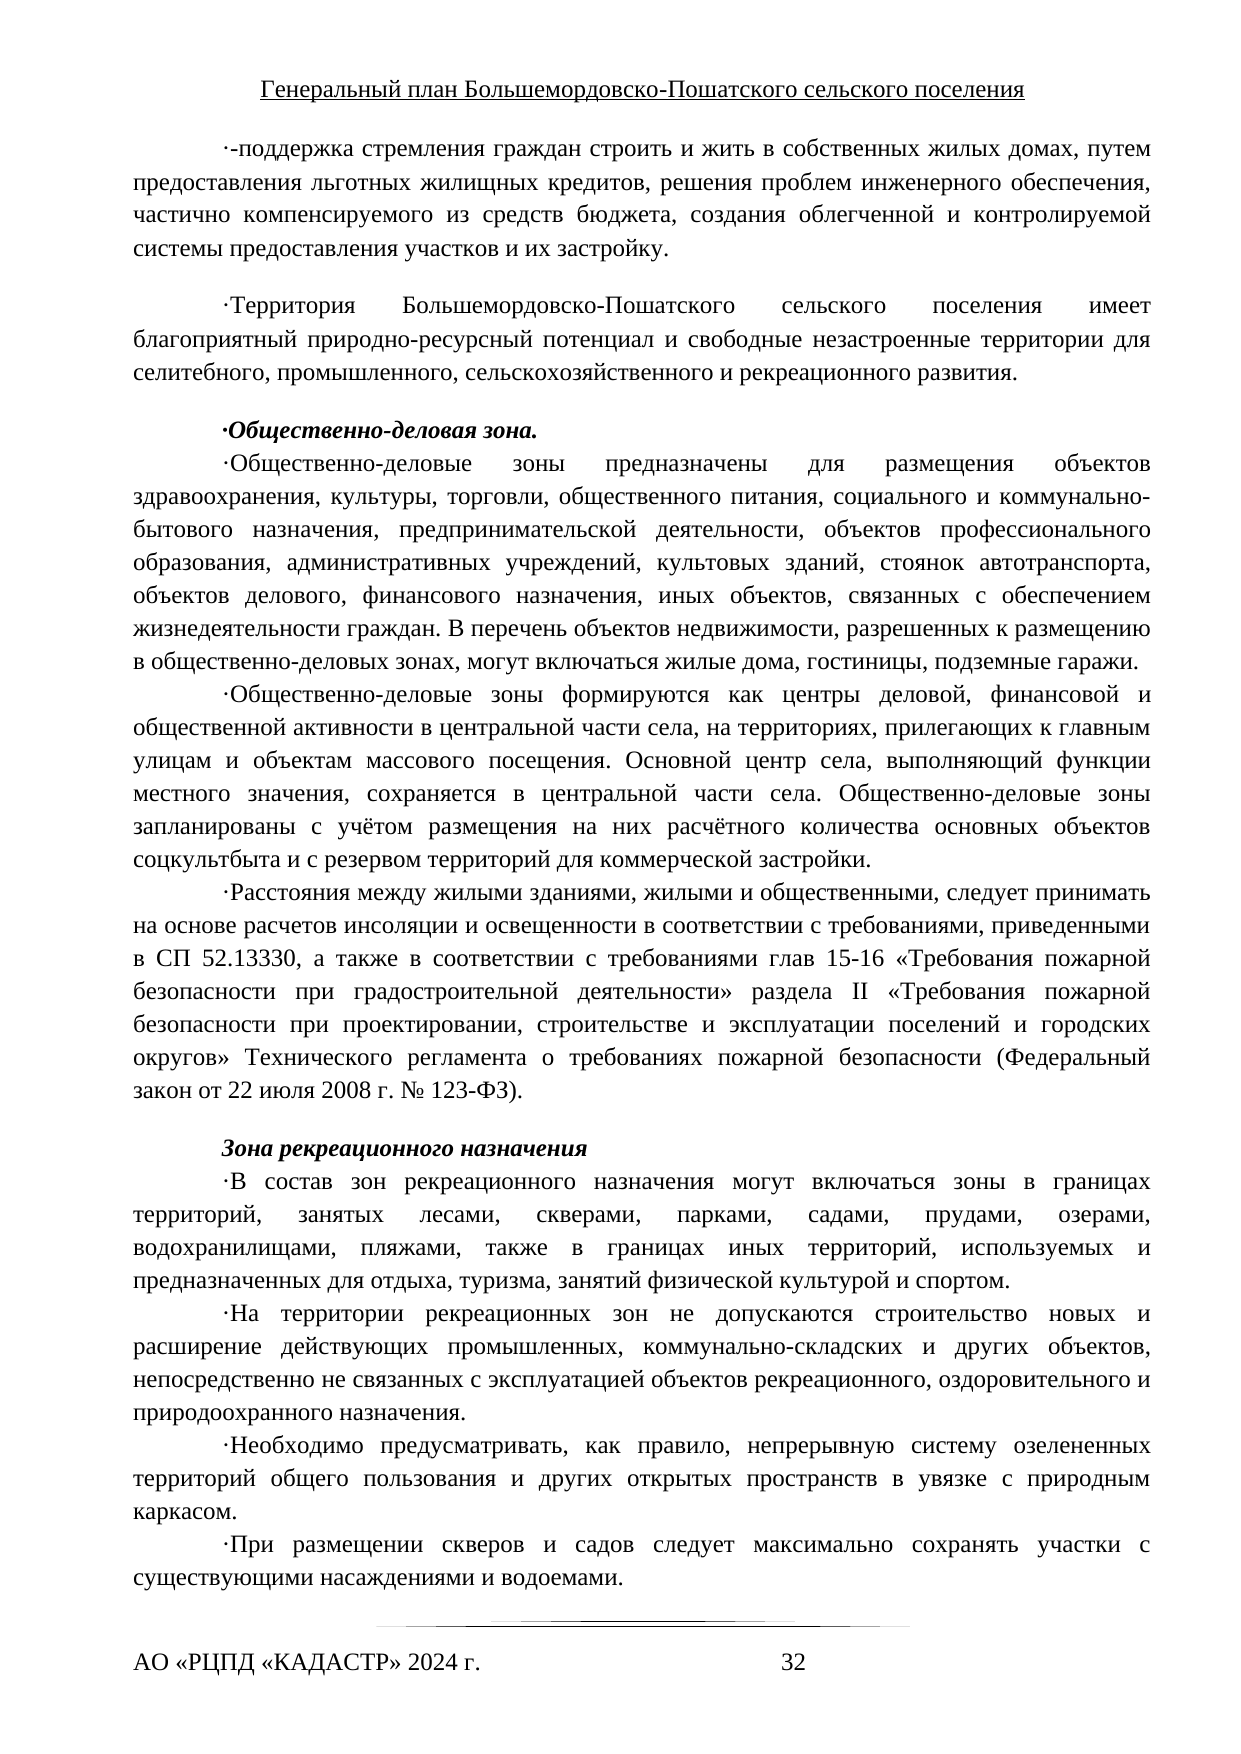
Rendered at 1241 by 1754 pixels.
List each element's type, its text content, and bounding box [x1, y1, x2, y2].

list -поддержка стремления граждан строить и жить в собственных жилых домах, путем предоставления льготных жилищных кредитов, решения проблем инженерного обеспечения, частично компенсируемого из средств бюджета, создания облегченной и контролируемой системы предоставления участков и их застройку. [133, 133, 1152, 261]
list При размещении скверов и садов следует максимально сохранять участки с существующими насаждениями и водоемами. [133, 1529, 1152, 1591]
list На территории рекреационных зон не допускаются строительство новых и расширение действующих промышленных, коммунально-складских и других объектов, непосредственно не связанных с эксплуатацией объектов рекреационного, оздоровительного и природоохранного назначения. [133, 1298, 1152, 1426]
list Необходимо предусматривать, как правило, непрерывную систему озелененных территорий общего пользования и других открытых пространств в увязке с природным каркасом. [133, 1430, 1152, 1525]
list Территория Большемордовско-Пошатского сельского поселения имеет благоприятный природно-ресурсный потенциал и свободные незастроенные территории для селитебного, промышленного, сельскохозяйственного и рекреационного развития. [133, 291, 1152, 385]
list Общественно-деловые зоны предназначены для размещения объектов здравоохранения, культуры, торговли, общественного питания, социального и коммунально-бытового назначения, предпринимательской деятельности, объектов профессионального образования, административных учреждений, культовых зданий, стоянок автотранспорта, объектов делового, финансового назначения, иных объектов, связанных с обеспечением жизнедеятельности граждан. В перечень объектов недвижимости, разрешенных к размещению в общественно-деловых зонах, могут включаться жилые дома, гостиницы, подземные гаражи. [133, 448, 1152, 674]
list Общественно-деловые зоны формируются как центры деловой, финансовой и общественной активности в центральной части села, на территориях, прилегающих к главным улицам и объектам массового посещения. Основной центр села, выполняющий функции местного значения, сохраняется в центральной части села. Общественно-деловые зоны запланированы с учётом размещения на них расчётного количества основных объектов соцкультбыта и с резервом территорий для коммерческой застройки. [133, 679, 1152, 873]
list Общественно-деловая зона. [133, 415, 1152, 443]
list Расстояния между жилыми зданиями, жилыми и общественными, следует принимать на основе расчетов инсоляции и освещенности в соответствии с требованиями, приведенными в СП 52.13330, а также в соответствии с требованиями глав 15-16 «Требования пожарной безопасности при градостроительной деятельности» раздела II «Требования пожарной безопасности при проектировании, строительстве и эксплуатации поселений и городских округов» Технического регламента о требованиях пожарной безопасности (Федеральный закон от 22 июля 2008 г. № 123-ФЗ). [133, 877, 1152, 1104]
text Зона рекреационного назначения [222, 1133, 1152, 1162]
list В состав зон рекреационного назначения могут включаться зоны в границах территорий, занятых лесами, скверами, парками, садами, прудами, озерами, водохранилищами, пляжами, также в границах иных территорий, используемых и предназначенных для отдыха, туризма, занятий физической культурой и спортом. [133, 1166, 1152, 1294]
